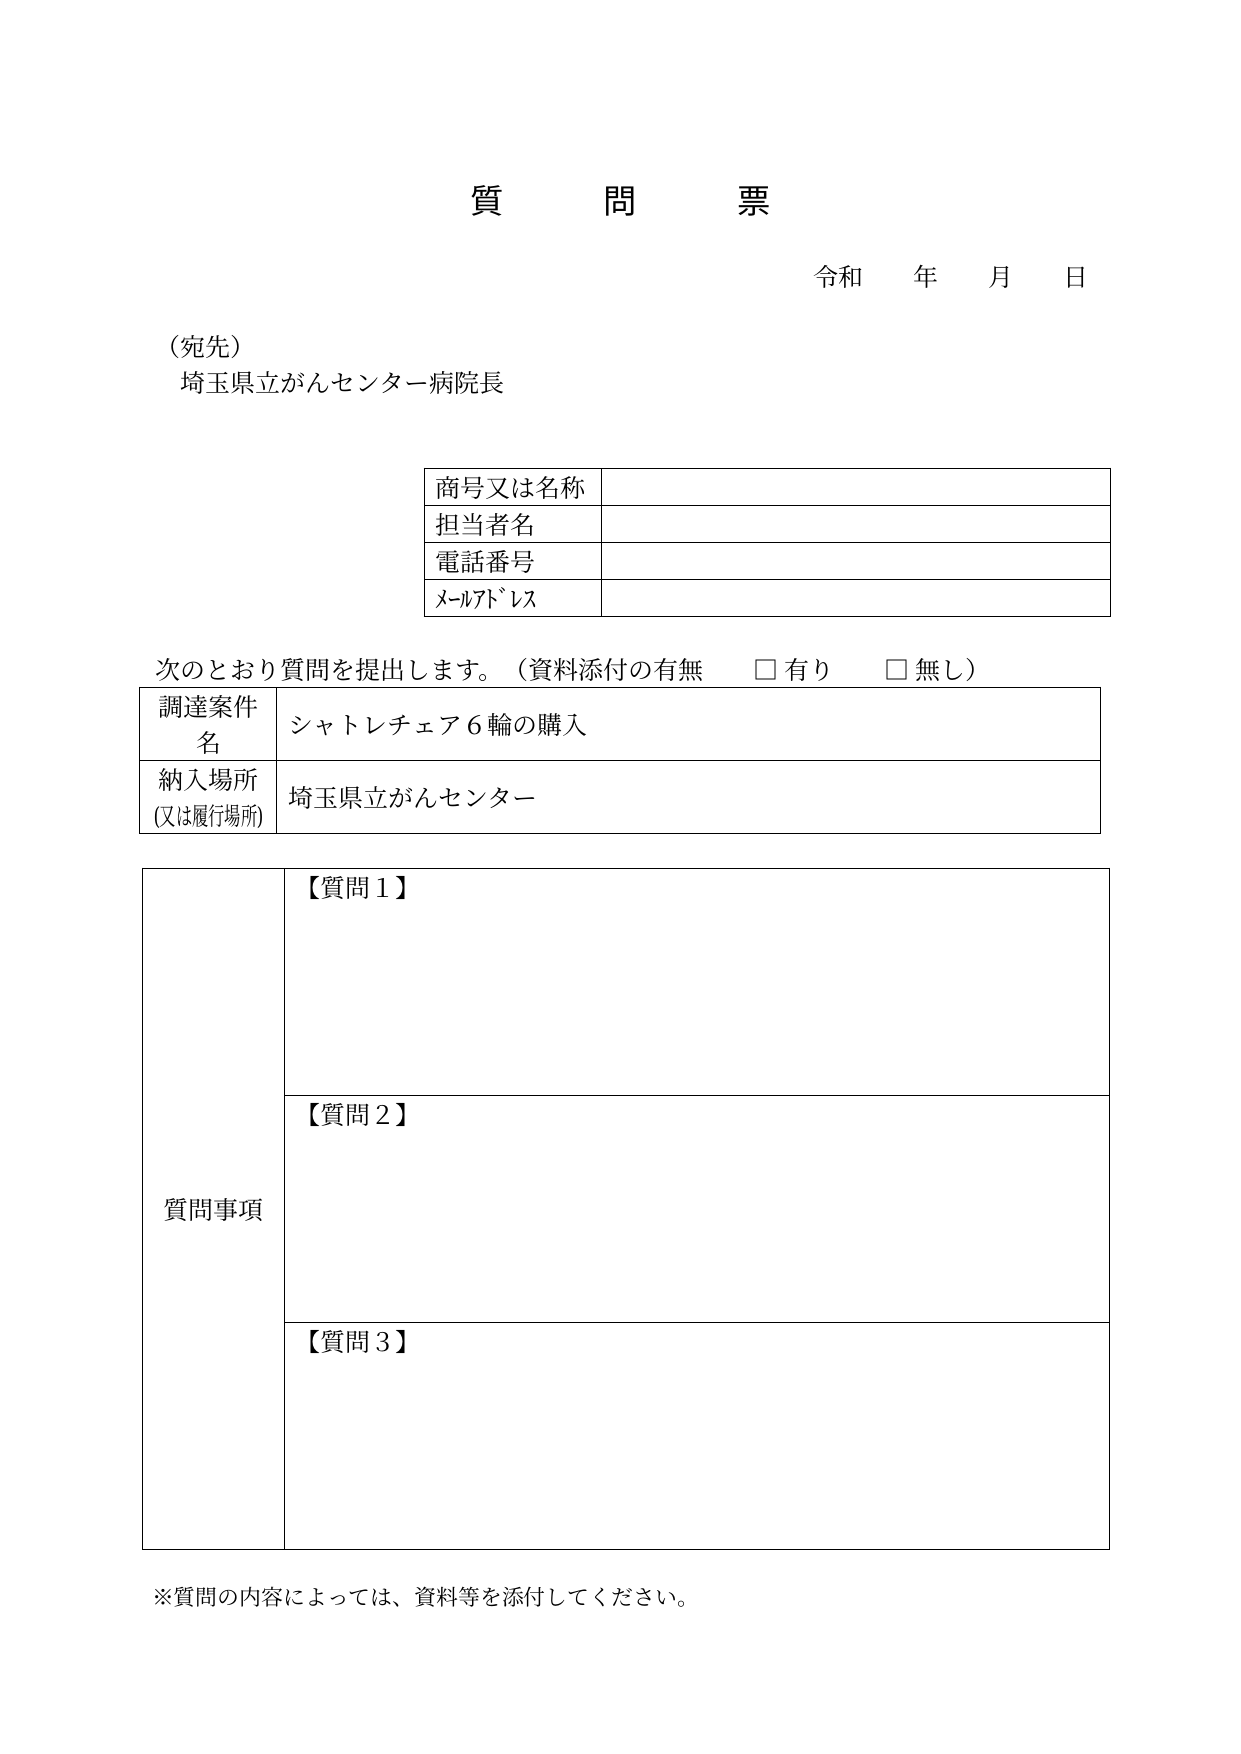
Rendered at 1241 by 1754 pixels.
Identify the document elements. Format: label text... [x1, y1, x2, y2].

text 次のとおり質問を提出します。（資料添付の有無 □ 有り □ 無し） [130, 651, 1110, 687]
table_cell 埼玉県立がんセンター [277, 761, 1100, 832]
table_cell [602, 506, 1110, 542]
text （宛先） [130, 328, 1110, 363]
table_cell ﾒｰﾙｱﾄﾞﾚｽ [425, 580, 601, 616]
table_header [602, 469, 1110, 504]
table_cell [602, 580, 1110, 616]
text 埼玉県立がんセンター病院長 [130, 363, 1110, 399]
table_header シャトレチェア６輪の購入 [277, 688, 1100, 759]
text 令和 年 月 日 [130, 258, 1088, 293]
table_cell [602, 543, 1110, 578]
table_header 商号又は名称 [425, 469, 601, 504]
text 質 問 票 [130, 175, 1110, 223]
table_header 調達案件名 [140, 688, 276, 759]
table_cell 納入場所 (又は履行場所) [140, 761, 276, 832]
table_header 【質問１】 [285, 869, 1109, 1095]
table_cell 【質問３】 [285, 1323, 1109, 1549]
table_cell 電話番号 [425, 543, 601, 578]
table_cell 担当者名 [425, 506, 601, 542]
table_header 質問事項 [143, 869, 284, 1549]
table_cell 【質問２】 [285, 1096, 1109, 1322]
text ※質問の内容によっては、資料等を添付してください。 [130, 1580, 1110, 1611]
